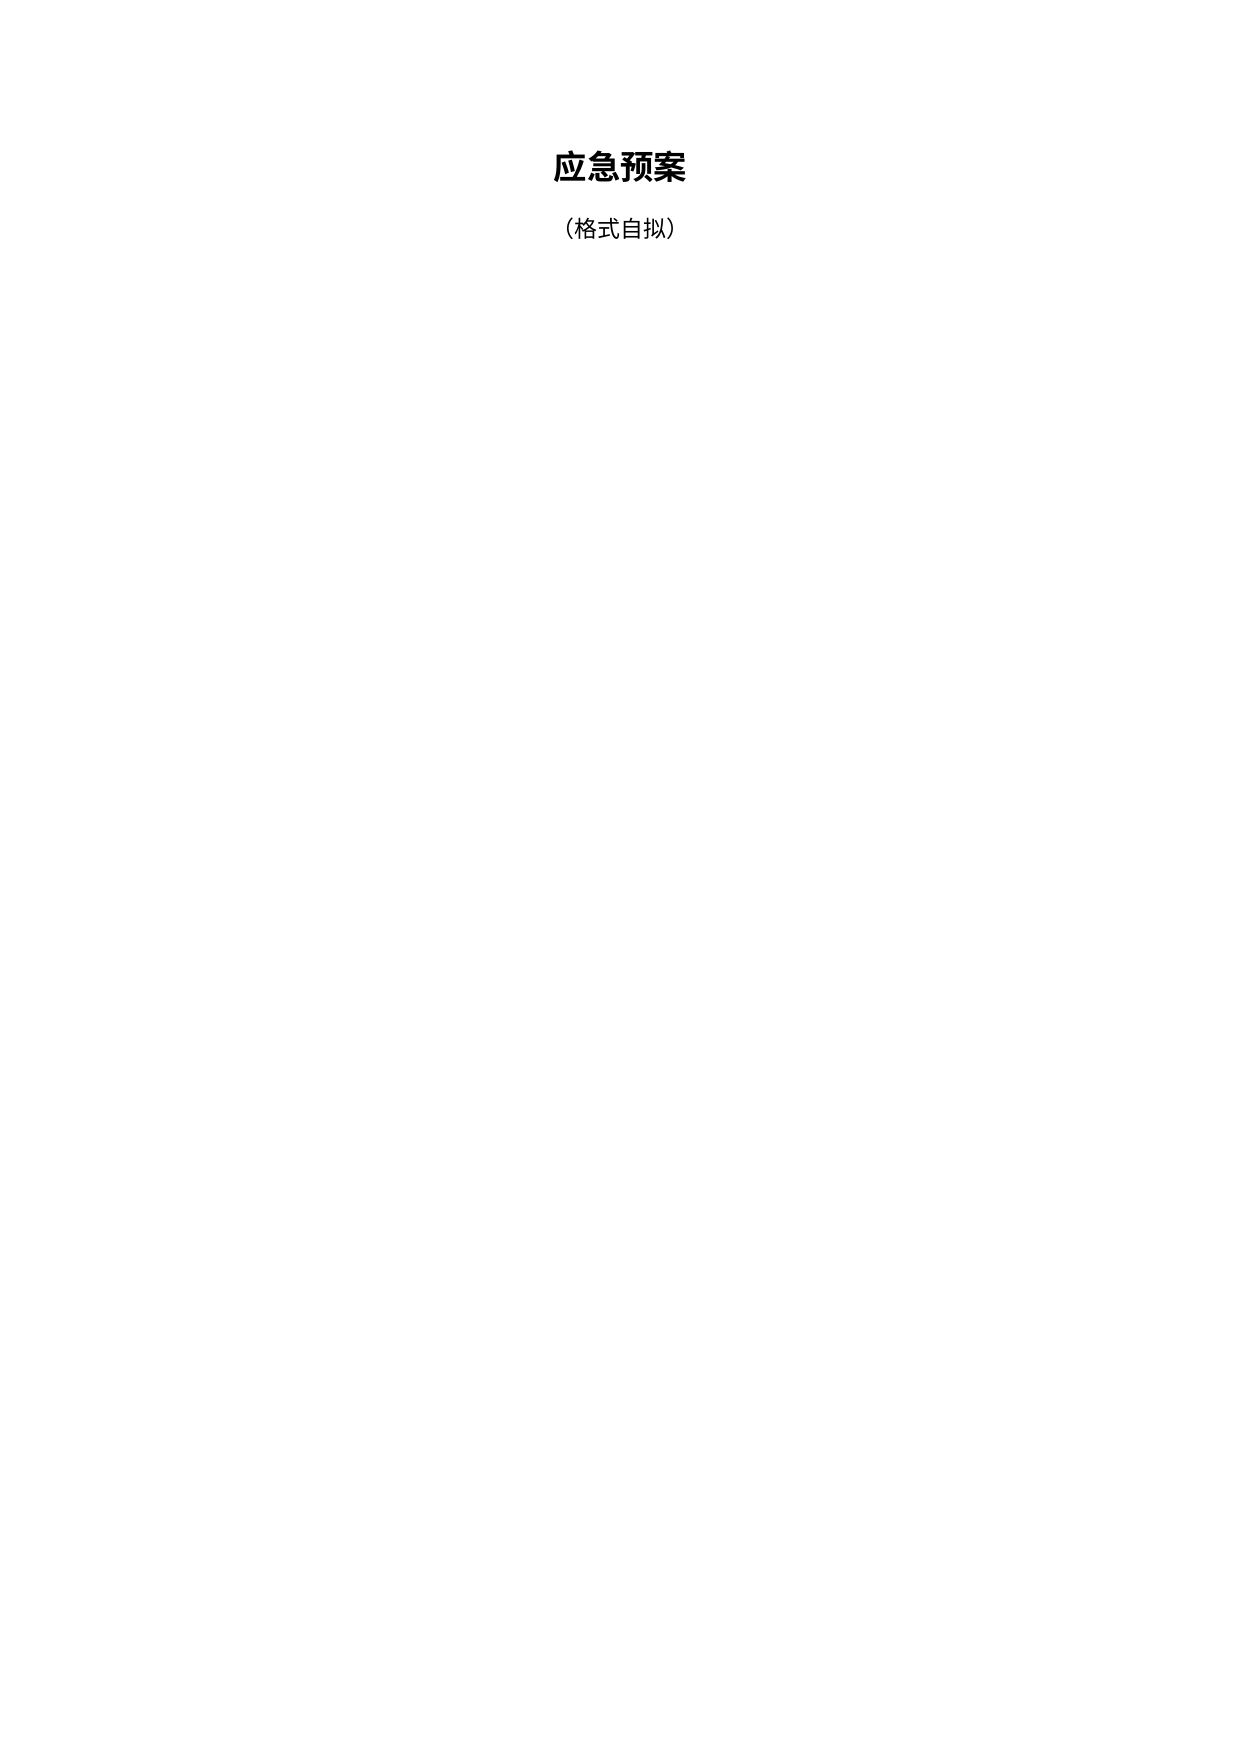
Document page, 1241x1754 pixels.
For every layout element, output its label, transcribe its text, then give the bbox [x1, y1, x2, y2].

text （格式自拟） [130, 204, 1110, 245]
text 应急预案 [130, 146, 1110, 187]
